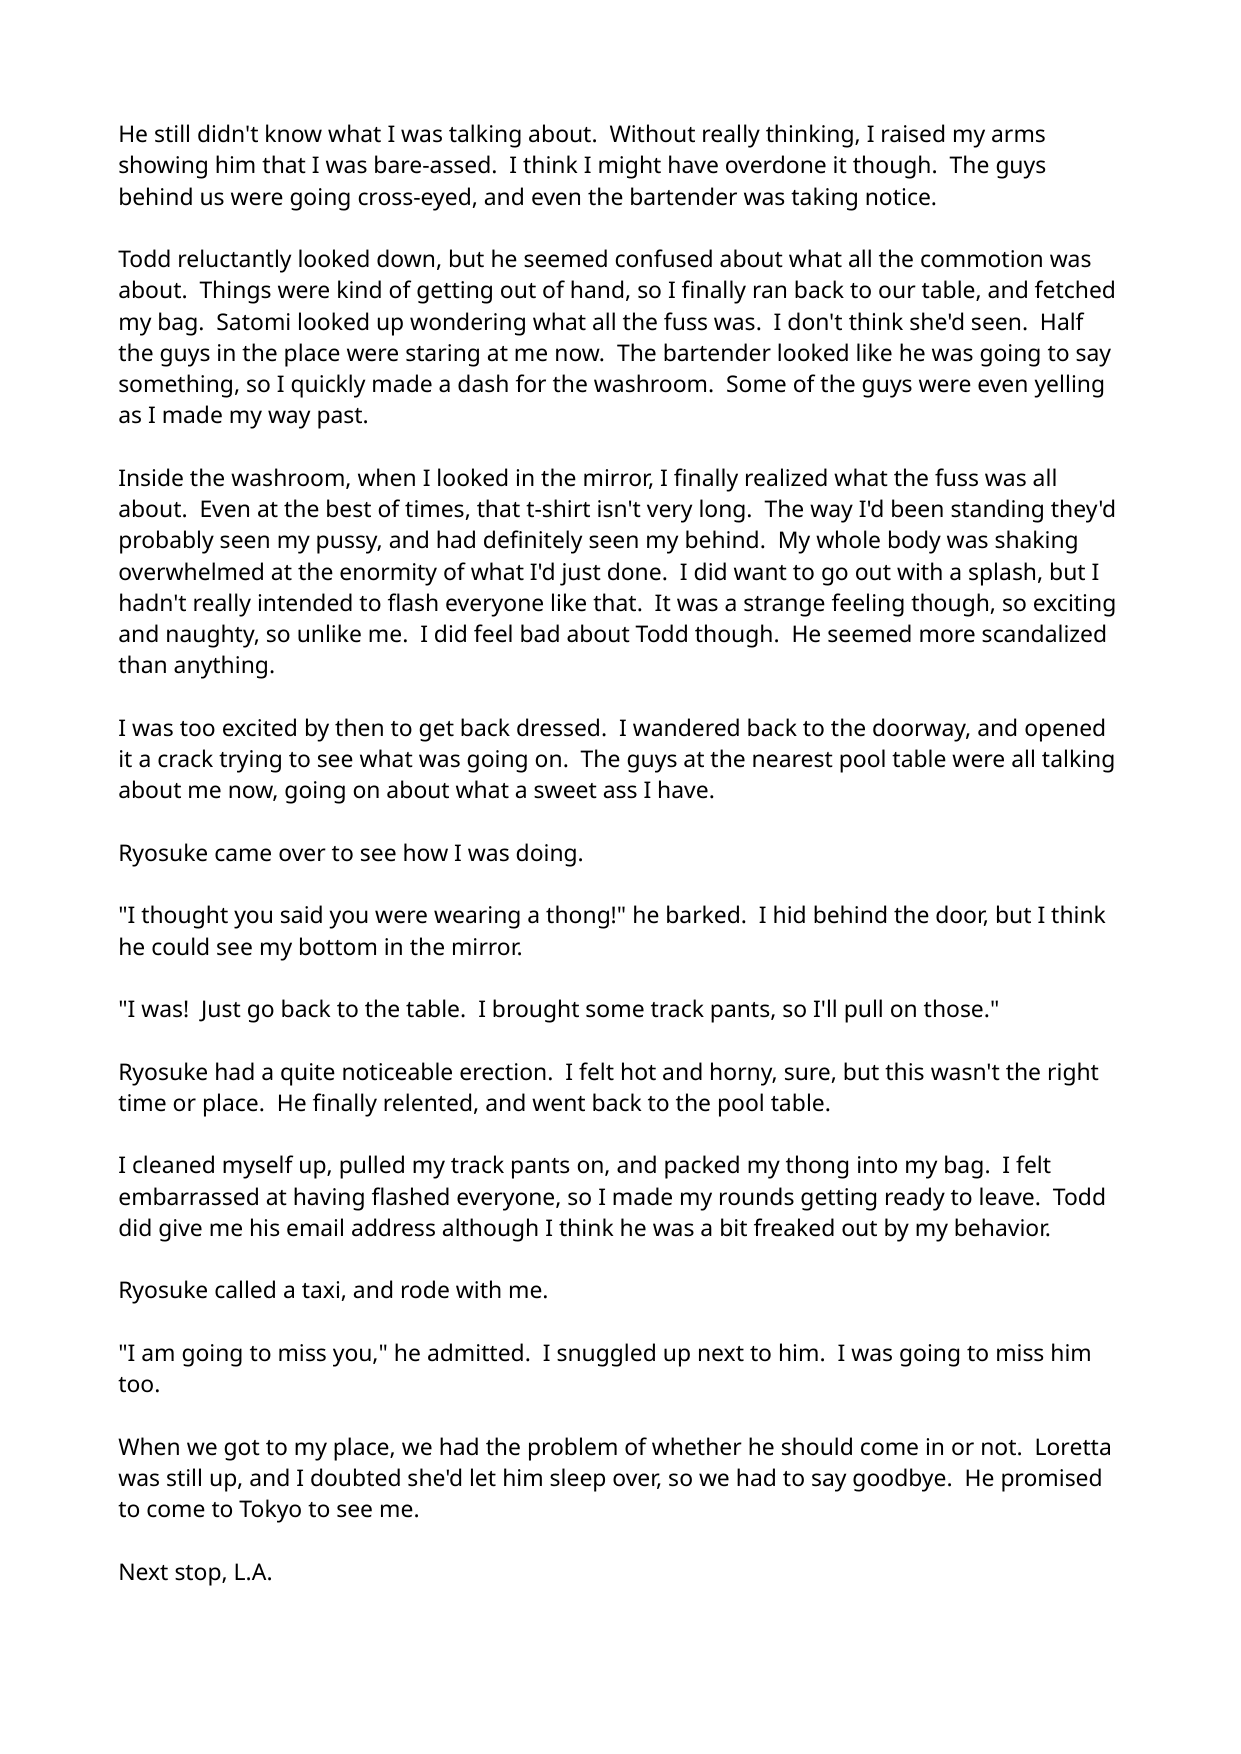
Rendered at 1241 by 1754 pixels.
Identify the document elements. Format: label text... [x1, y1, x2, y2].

text Next stop, L.A. [118, 1556, 1122, 1587]
text "I thought you said you were wearing a thong!" he barked. I hid behind the door, but I think he could see my bottom in the mirror. [118, 899, 1122, 962]
text He still didn't know what I was talking about. Without really thinking, I raised my arms showing him that I was bare-assed. I think I might have overdone it though. The guys behind us were going cross-eyed, and even the bartender was taking notice. [118, 118, 1122, 212]
text I cleaned myself up, pulled my track pants on, and packed my thong into my bag. I felt embarrassed at having flashed everyone, so I made my rounds getting ready to leave. Todd did give me his email address although I think he was a bit freaked out by my behavior. [118, 1149, 1122, 1243]
text "I am going to miss you," he admitted. I snuggled up next to him. I was going to miss him too. [118, 1337, 1122, 1399]
text Ryosuke had a quite noticeable erection. I felt hot and horny, sure, but this wasn't the right time or place. He finally relented, and went back to the pool table. [118, 1056, 1122, 1118]
text I was too excited by then to get back dressed. I wandered back to the doorway, and opened it a crack trying to see what was going on. The guys at the nearest pool table were all talking about me now, going on about what a sweet ass I have. [118, 712, 1122, 806]
text Ryosuke called a taxi, and rode with me. [118, 1274, 1122, 1306]
text When we got to my place, we had the problem of whether he should come in or not. Loretta was still up, and I doubted she'd let him sleep over, so we had to say goodbye. He promised to come to Tokyo to see me. [118, 1431, 1122, 1524]
text Todd reluctantly looked down, but he seemed confused about what all the commotion was about. Things were kind of getting out of hand, so I finally ran back to our table, and fetched my bag. Satomi looked up wondering what all the fuss was. I don't think she'd seen. Half the guys in the place were staring at me now. The bartender looked like he was going to say something, so I quickly made a dash for the washroom. Some of the guys were even yelling as I made my way past. [118, 243, 1122, 431]
text Ryosuke came over to see how I was doing. [118, 837, 1122, 868]
text Inside the washroom, when I looked in the mirror, I finally realized what the fuss was all about. Even at the best of times, that t-shirt isn't very long. The way I'd been standing they'd probably seen my pussy, and had definitely seen my behind. My whole body was shaking overwhelmed at the enormity of what I'd just done. I did want to go out with a splash, but I hadn't really intended to flash everyone like that. It was a strange feeling though, so exciting and naughty, so unlike me. I did feel bad about Todd though. He seemed more scandalized than anything. [118, 462, 1122, 681]
text "I was! Just go back to the table. I brought some track pants, so I'll pull on those." [118, 993, 1122, 1024]
